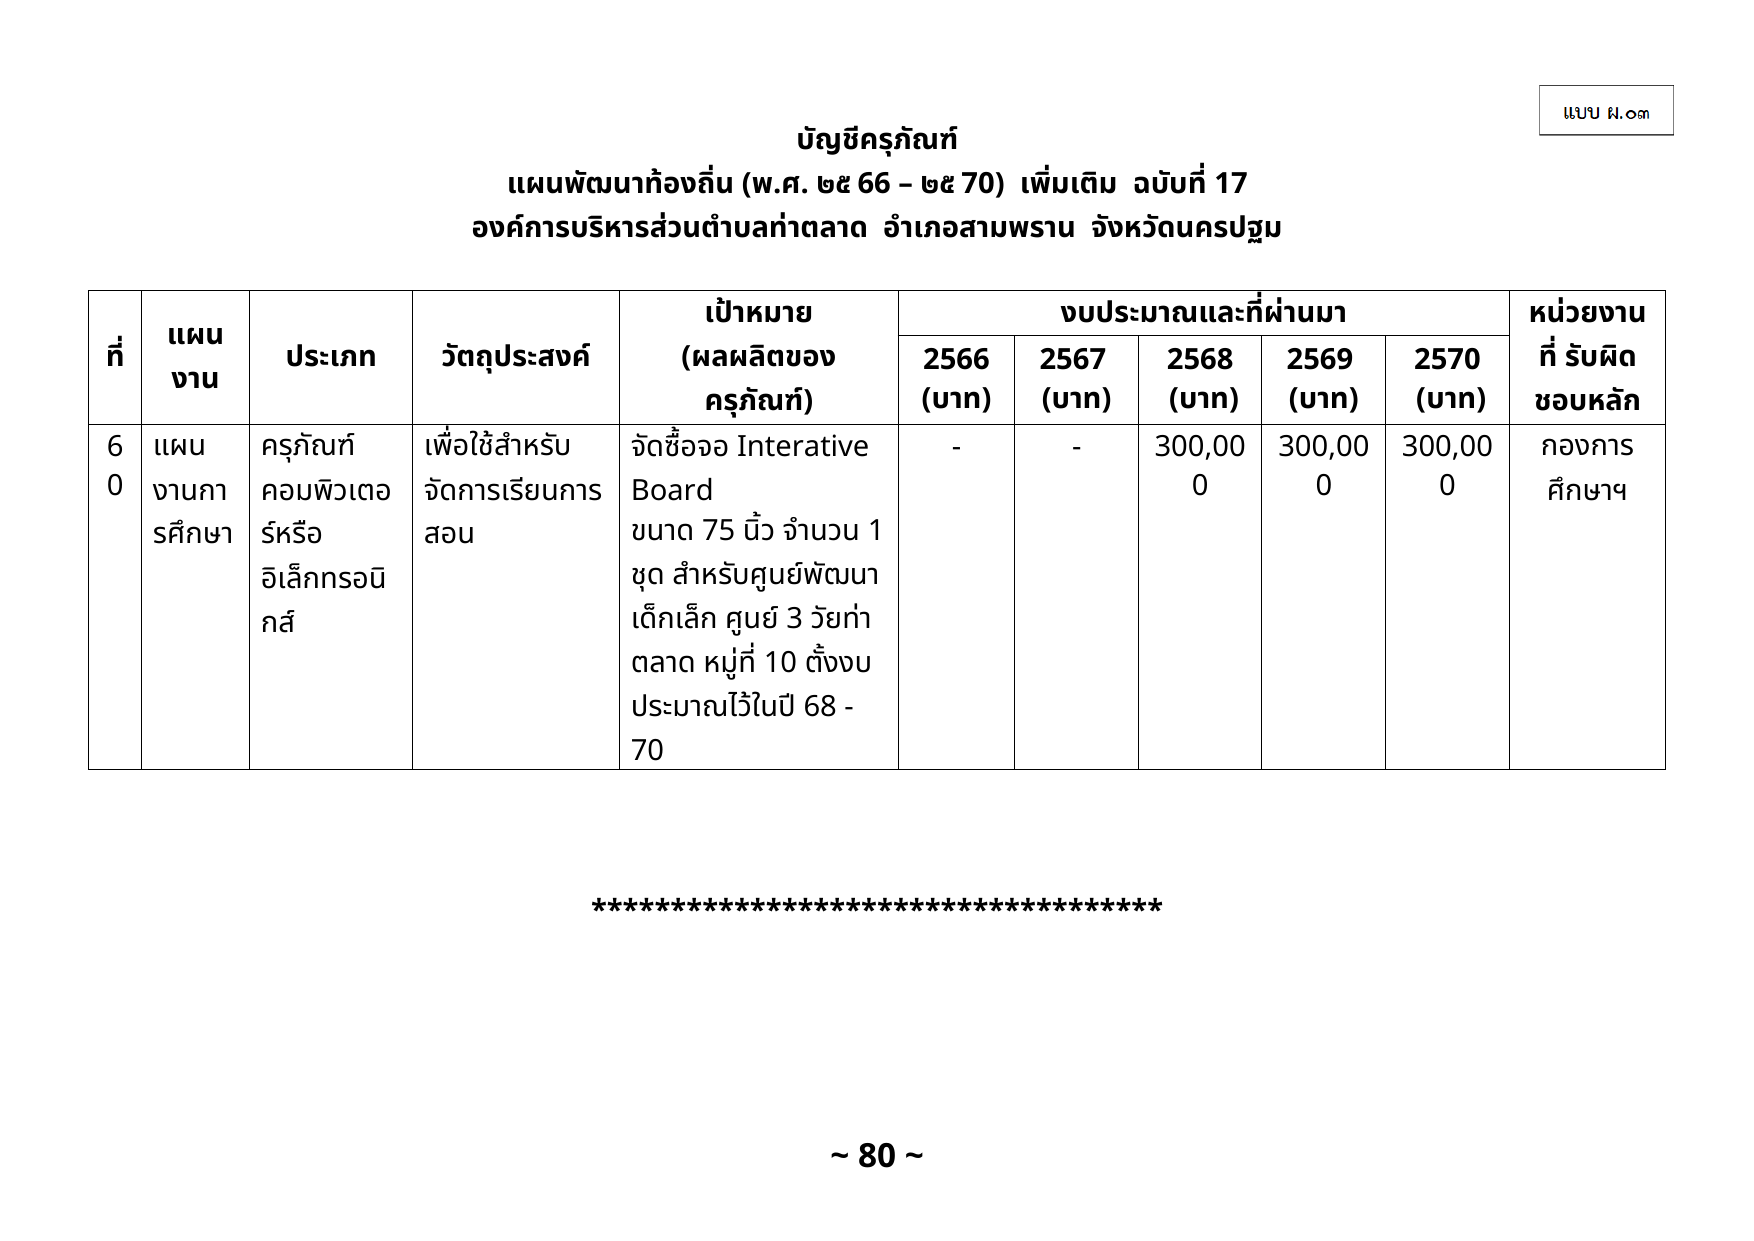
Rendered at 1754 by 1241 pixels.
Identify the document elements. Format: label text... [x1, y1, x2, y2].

table_header ประเภท [250, 291, 412, 424]
table_cell แผนงานการศึกษา [142, 425, 249, 769]
table_cell จัดซื้อจอ Interative Board ขนาด 75 นิ้ว จำนวน 1 ชุด สำหรับศูนย์พัฒนาเด็กเล็ก ศูนย์ 3 วัยท่าตลาด หมู่ที่ 10 ตั้งงบประมาณไว้ในปี 68 - 70 [620, 425, 898, 769]
table_cell 300,000 [1262, 425, 1385, 769]
table_header แผนงาน [142, 291, 249, 424]
table_header วัตถุประสงค์ [413, 291, 619, 424]
table_header งบประมาณและที่ผ่านมา [899, 291, 1509, 335]
table_cell 300,000 [1139, 425, 1261, 769]
table_cell 300,000 [1386, 425, 1509, 769]
title ************************************ [150, 889, 1604, 929]
table_cell 2566 (บาท) [899, 336, 1014, 424]
text องค์การบริหารส่วนตำบลท่าตลาด อำเภอสามพราน จังหวัดนครปฐม [150, 206, 1604, 251]
table_header เป้าหมาย (ผลผลิตของครุภัณฑ์) [620, 291, 898, 424]
table_header หน่วยงานที่ รับผิดชอบหลัก [1510, 291, 1665, 424]
text บัญชีครุภัณฑ์ [150, 118, 1604, 162]
text แผนพัฒนาท้องถิ่น (พ.ศ. ๒๕66 – ๒๕70) เพิ่มเติม ฉบับที่ 17 [150, 162, 1604, 206]
table_cell - [1015, 425, 1138, 769]
picture [1539, 85, 1674, 136]
table_cell - [899, 425, 1014, 769]
table_cell 2569 (บาท) [1262, 336, 1385, 424]
table_header ที่ [89, 291, 141, 424]
table_cell 2568 (บาท) [1139, 336, 1261, 424]
table_cell 2570 (บาท) [1386, 336, 1509, 424]
table_cell 2567 (บาท) [1015, 336, 1138, 424]
table_cell 60 [89, 425, 141, 769]
table_cell เพื่อใช้สำหรับจัดการเรียนการสอน [413, 425, 619, 769]
table_cell ครุภัณฑ์คอมพิวเตอร์หรืออิเล็กทรอนิกส์ [250, 425, 412, 769]
table_cell กองการศึกษาฯ [1510, 425, 1665, 769]
